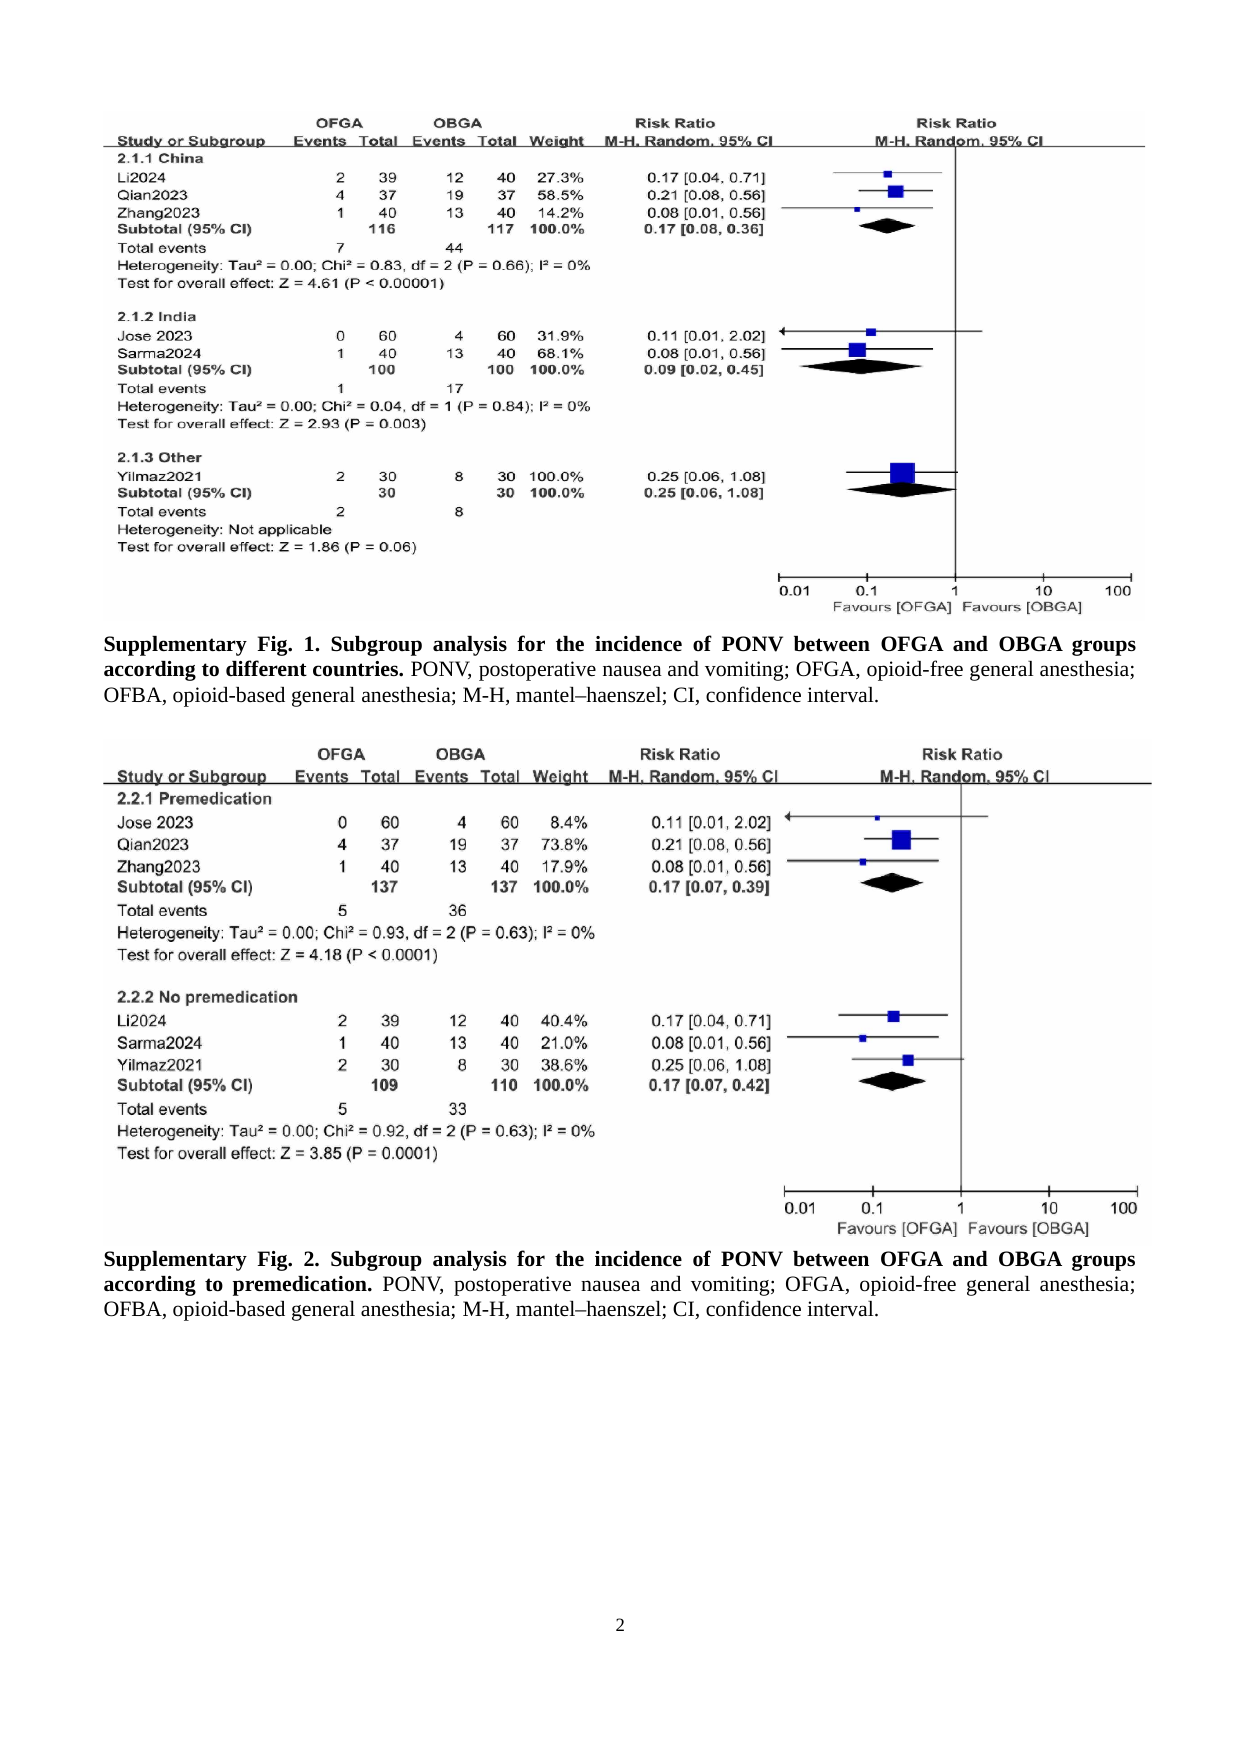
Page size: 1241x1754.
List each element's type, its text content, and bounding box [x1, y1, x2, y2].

text Supplementary Fig. 1. Subgroup analysis for the incidence of PONV between OFGA and OBGA groups according to different countries. PONV, postoperative nausea and vomiting; OFGA, opioid-free general anesthesia; OFBA, opioid-based general anesthesia; M-H, mantel–haenszel; CI, confidence interval. [103, 631, 1137, 707]
picture [103, 739, 1152, 1246]
picture [103, 111, 1146, 621]
text Supplementary Fig. 2. Subgroup analysis for the incidence of PONV between OFGA and OBGA groups according to premedication. PONV, postoperative nausea and vomiting; OFGA, opioid-free general anesthesia; OFBA, opioid-based general anesthesia; M-H, mantel–haenszel; CI, confidence interval. [103, 1246, 1137, 1322]
